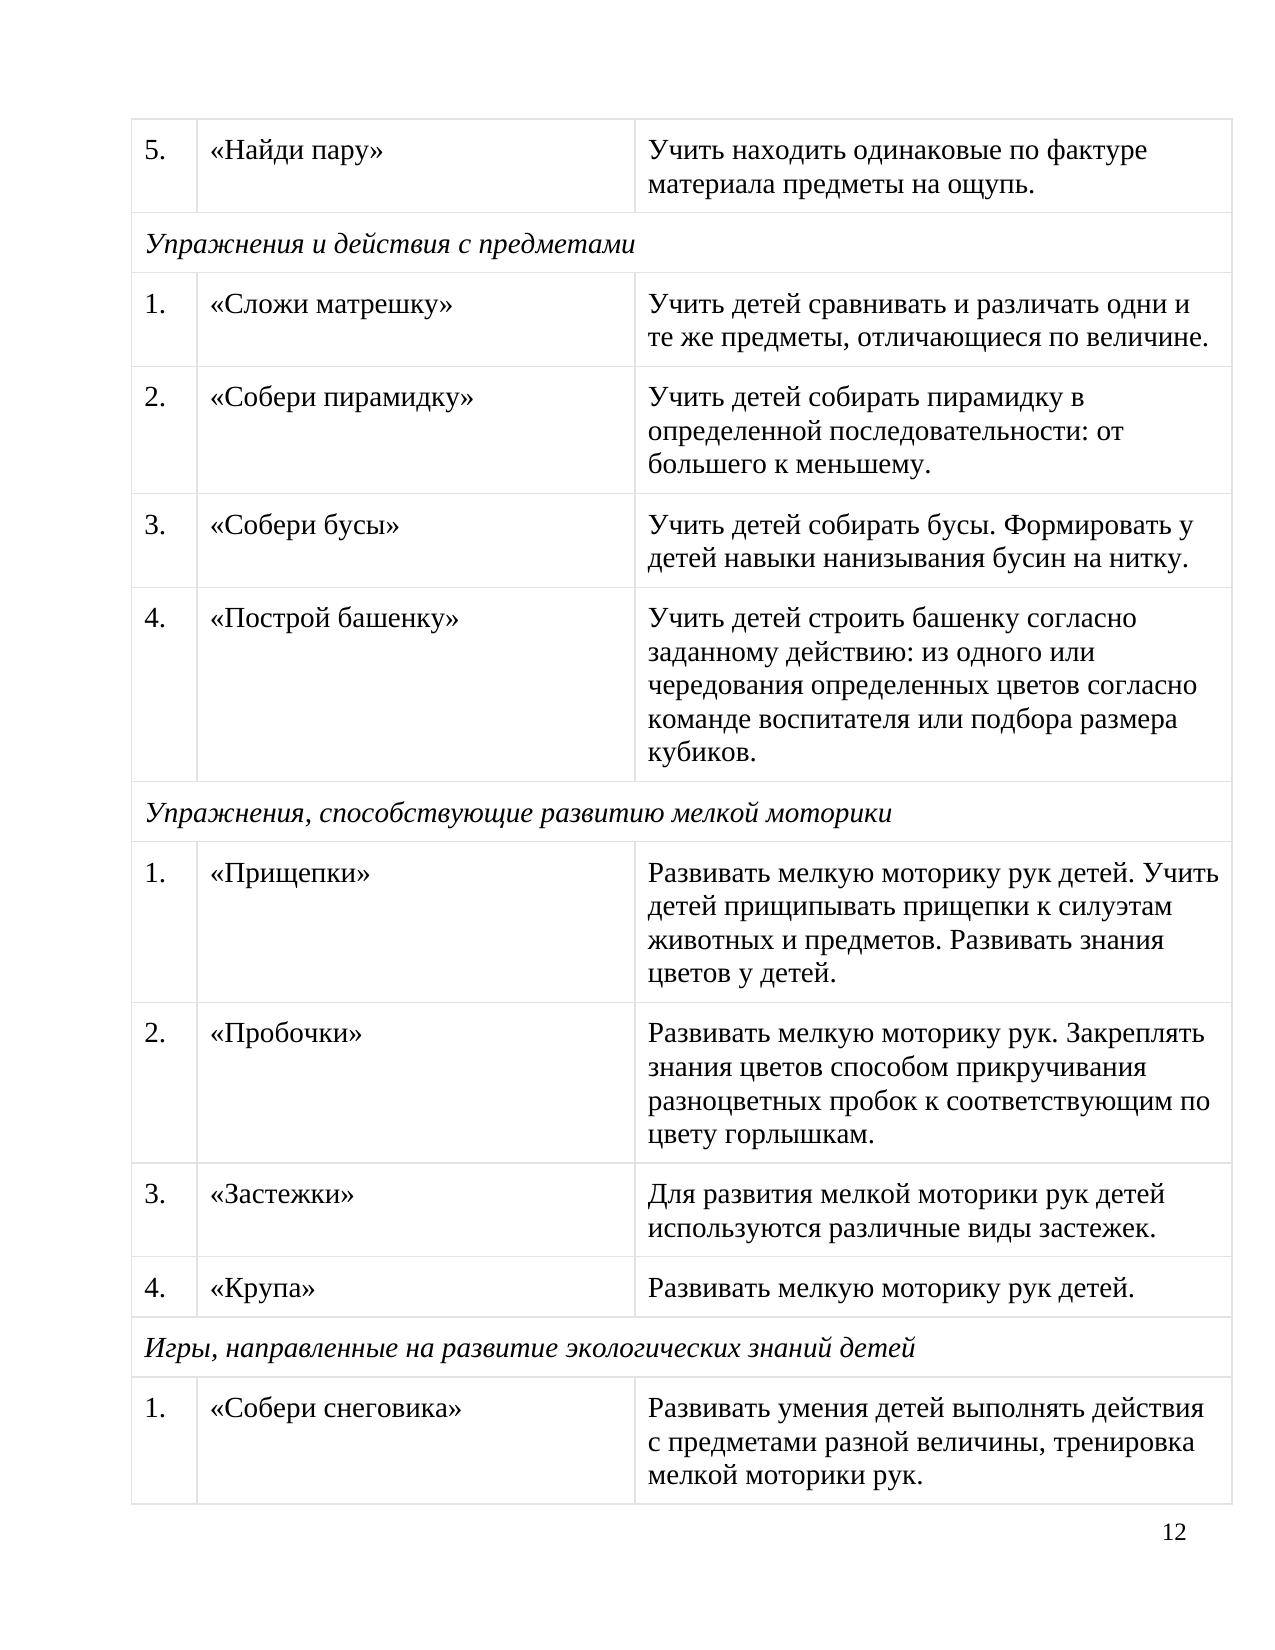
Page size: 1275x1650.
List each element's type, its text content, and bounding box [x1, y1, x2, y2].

table_cell «Застежки» [198, 1164, 634, 1256]
table_cell Учить детей строить башенку согласно заданному действию: из одного или чередования определенных цветов согласно команде воспитателя или подбора размера кубиков. [636, 588, 1231, 781]
table_cell «Найди пару» [198, 120, 634, 212]
table_cell 4. [132, 588, 196, 781]
table_cell Упражнения и действия с предметами [132, 213, 1231, 272]
table_cell «Сложи матрешку» [198, 273, 634, 366]
table_cell Развивать умения детей выполнять действия с предметами разной величины, тренировка мелкой моторики рук. [636, 1378, 1231, 1503]
table_cell Учить детей собирать бусы. Формировать у детей навыки нанизывания бусин на нитку. [636, 494, 1231, 586]
table_cell Учить детей собирать пирамидку в определенной последовательности: от большего к меньшему. [636, 367, 1231, 493]
table_cell «Крупа» [198, 1257, 634, 1316]
table_cell Учить детей сравнивать и различать одни и те же предметы, отличающиеся по величине. [636, 273, 1231, 366]
table_cell 1. [132, 273, 196, 366]
table_cell 3. [132, 1164, 196, 1256]
table_cell «Собери пирамидку» [198, 367, 634, 493]
table_cell 1. [132, 842, 196, 1001]
table_cell «Построй башенку» [198, 588, 634, 781]
table_cell 5. [132, 120, 196, 212]
table_cell Развивать мелкую моторику рук детей. [636, 1257, 1231, 1316]
table_cell 1. [132, 1378, 196, 1503]
table_cell 2. [132, 1003, 196, 1162]
table_cell Упражнения, способствующие развитию мелкой моторики [132, 782, 1231, 841]
table_cell Развивать мелкую моторику рук. Закреплять знания цветов способом прикручивания разноцветных пробок к соответствующим по цвету горлышкам. [636, 1003, 1231, 1162]
table_cell «Собери снеговика» [198, 1378, 634, 1503]
table_cell Для развития мелкой моторики рук детей используются различные виды застежек. [636, 1164, 1231, 1256]
table_cell «Пробочки» [198, 1003, 634, 1162]
table_cell Учить находить одинаковые по фактуре материала предметы на ощупь. [636, 120, 1231, 212]
table_cell 3. [132, 494, 196, 586]
table_cell Развивать мелкую моторику рук детей. Учить детей прищипывать прищепки к силуэтам животных и предметов. Развивать знания цветов у детей. [636, 842, 1231, 1001]
table_cell «Собери бусы» [198, 494, 634, 586]
table_cell 4. [132, 1257, 196, 1316]
table_cell 2. [132, 367, 196, 493]
table_cell Игры, направленные на развитие экологических знаний детей [132, 1318, 1231, 1376]
table_cell «Прищепки» [198, 842, 634, 1001]
